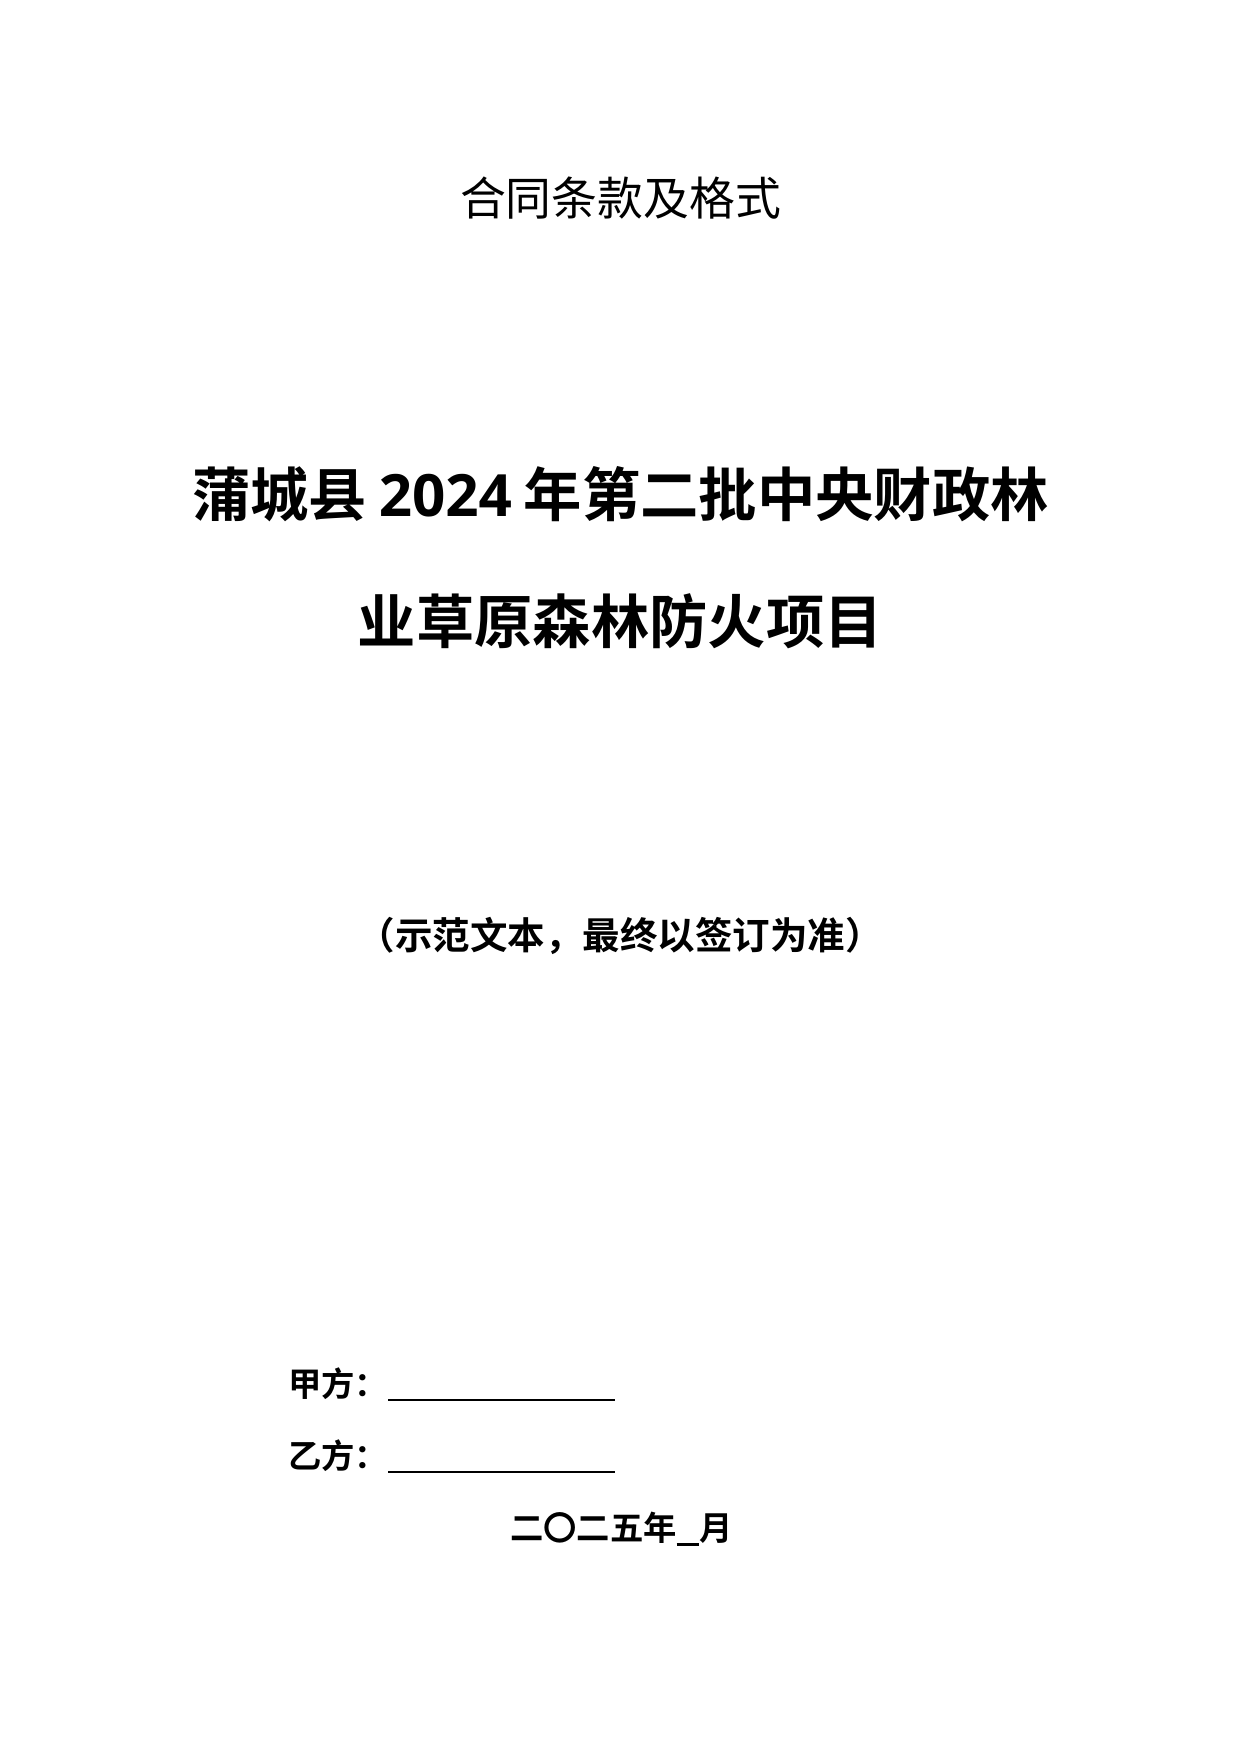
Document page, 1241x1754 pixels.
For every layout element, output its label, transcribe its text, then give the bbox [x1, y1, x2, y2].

subtitle 合同条款及格式 [187, 162, 1053, 228]
text 蒲城县2024年第二批中央财政林业草原森林防火项目 [187, 448, 1053, 660]
text 乙方： [187, 1429, 1053, 1478]
text （示范文本，最终以签订为准） [187, 906, 1053, 960]
text 二〇二五年 月 [342, 1502, 1053, 1550]
text 甲方： [187, 1357, 1053, 1406]
